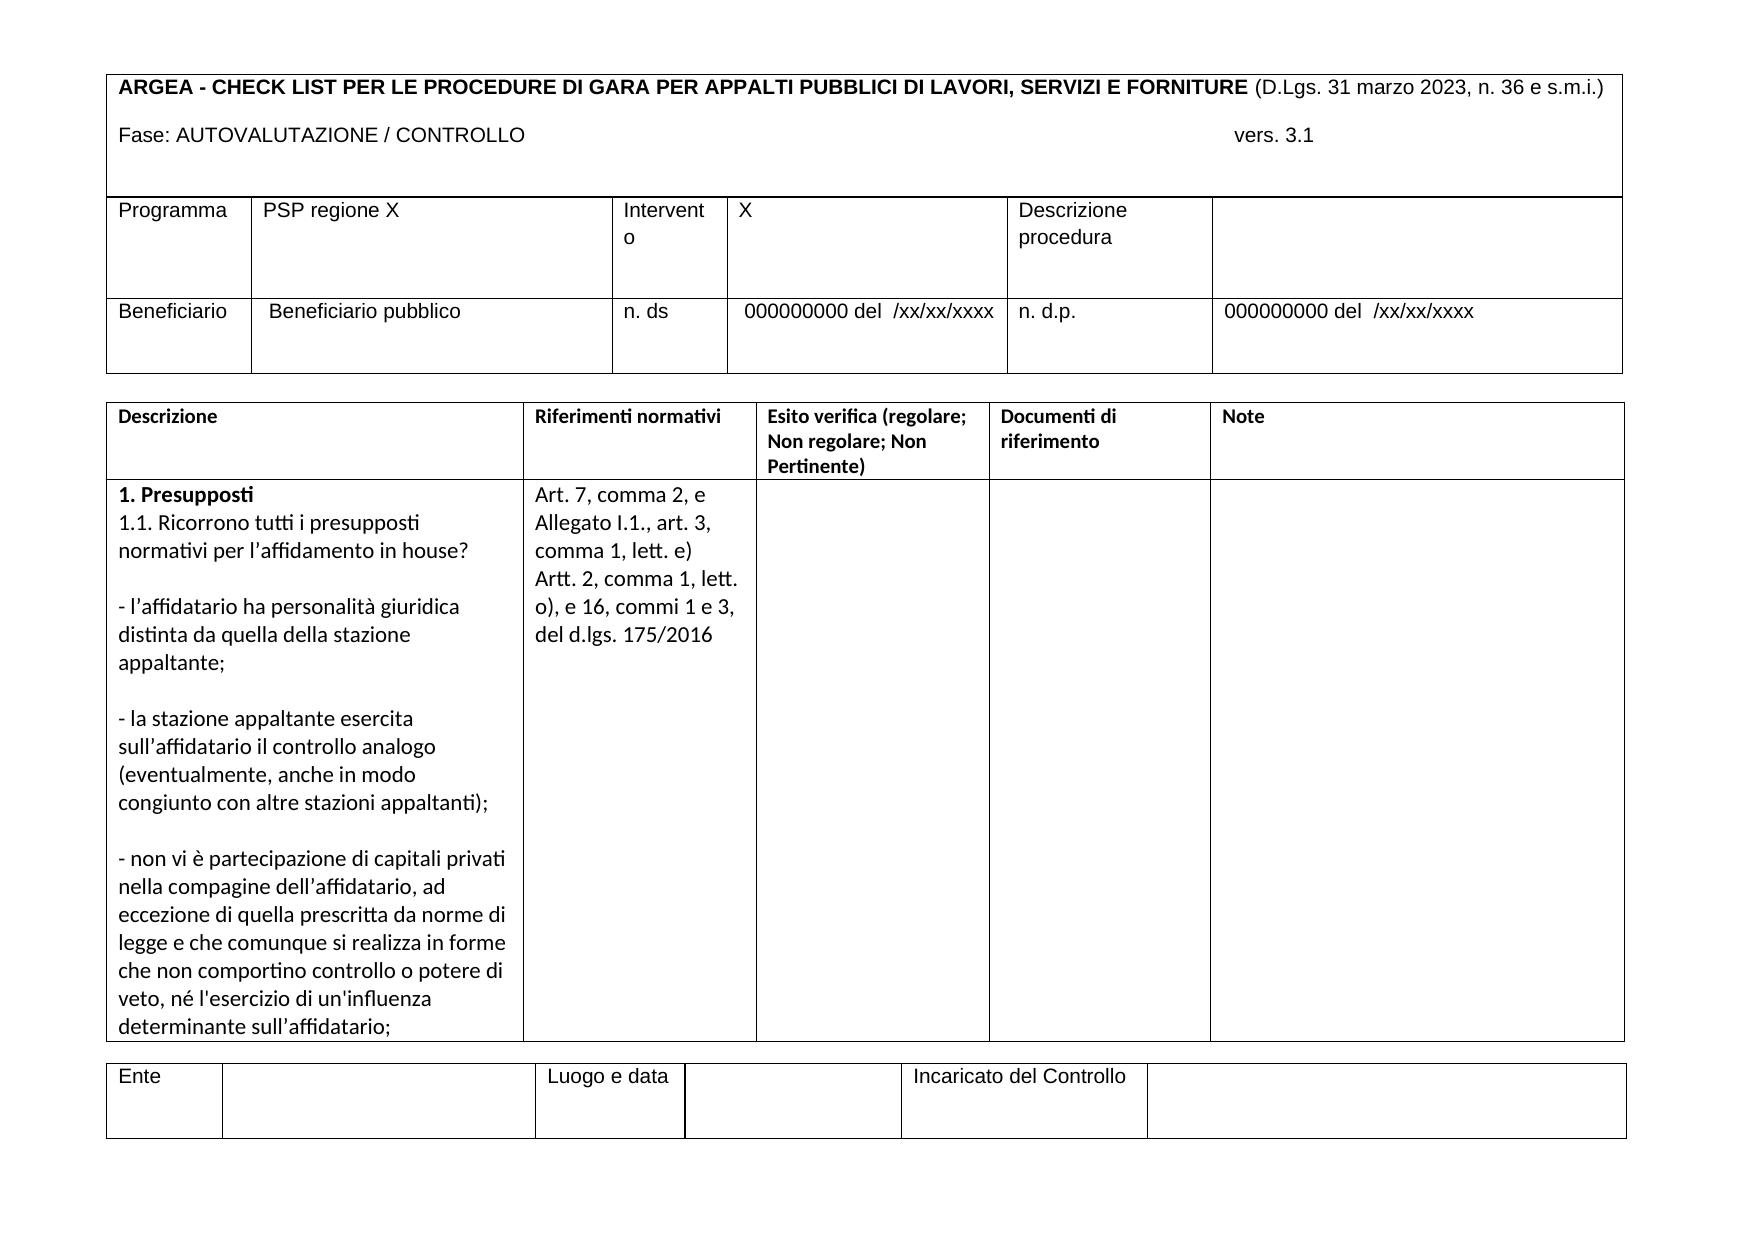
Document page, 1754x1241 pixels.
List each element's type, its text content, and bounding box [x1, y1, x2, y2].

table_cell [990, 480, 1210, 1041]
table_header Note [1211, 403, 1624, 479]
table_cell [1211, 480, 1624, 1041]
table_header Descrizione [107, 403, 523, 479]
table_header Riferimenti normativi [524, 403, 756, 479]
table_header Esito verifica (regolare; Non regolare; Non Pertinente) [757, 403, 989, 479]
table_cell 1. Presupposti 1.1. Ricorrono tutti i presupposti normativi per l’affidamento in house? - l’affidatario ha personalità giuridica distinta da quella della stazione appaltante; - la stazione appaltante esercita sull’affidatario il controllo analogo (eventualmente, anche in modo congiunto con altre stazioni appaltanti); - non vi è partecipazione di capitali privati nella compagine dell’affidatario, ad eccezione di quella prescritta da norme di legge e che comunque si realizza in forme che non comportino controllo o potere di veto, né l'esercizio di un'influenza determinante sull’affidatario; - oltre l’80% del fatturato dell’affidatario è effettuato nello svolgimento dei compiti a esso affidati dalla stazione appaltante. [107, 480, 523, 1041]
table_cell [757, 480, 989, 1041]
table_cell Art. 7, comma 2, e Allegato I.1., art. 3, comma 1, lett. e) Artt. 2, comma 1, lett. o), e 16, commi 1 e 3, del d.lgs. 175/2016 [524, 480, 756, 1041]
table_header Documenti di riferimento [990, 403, 1210, 479]
